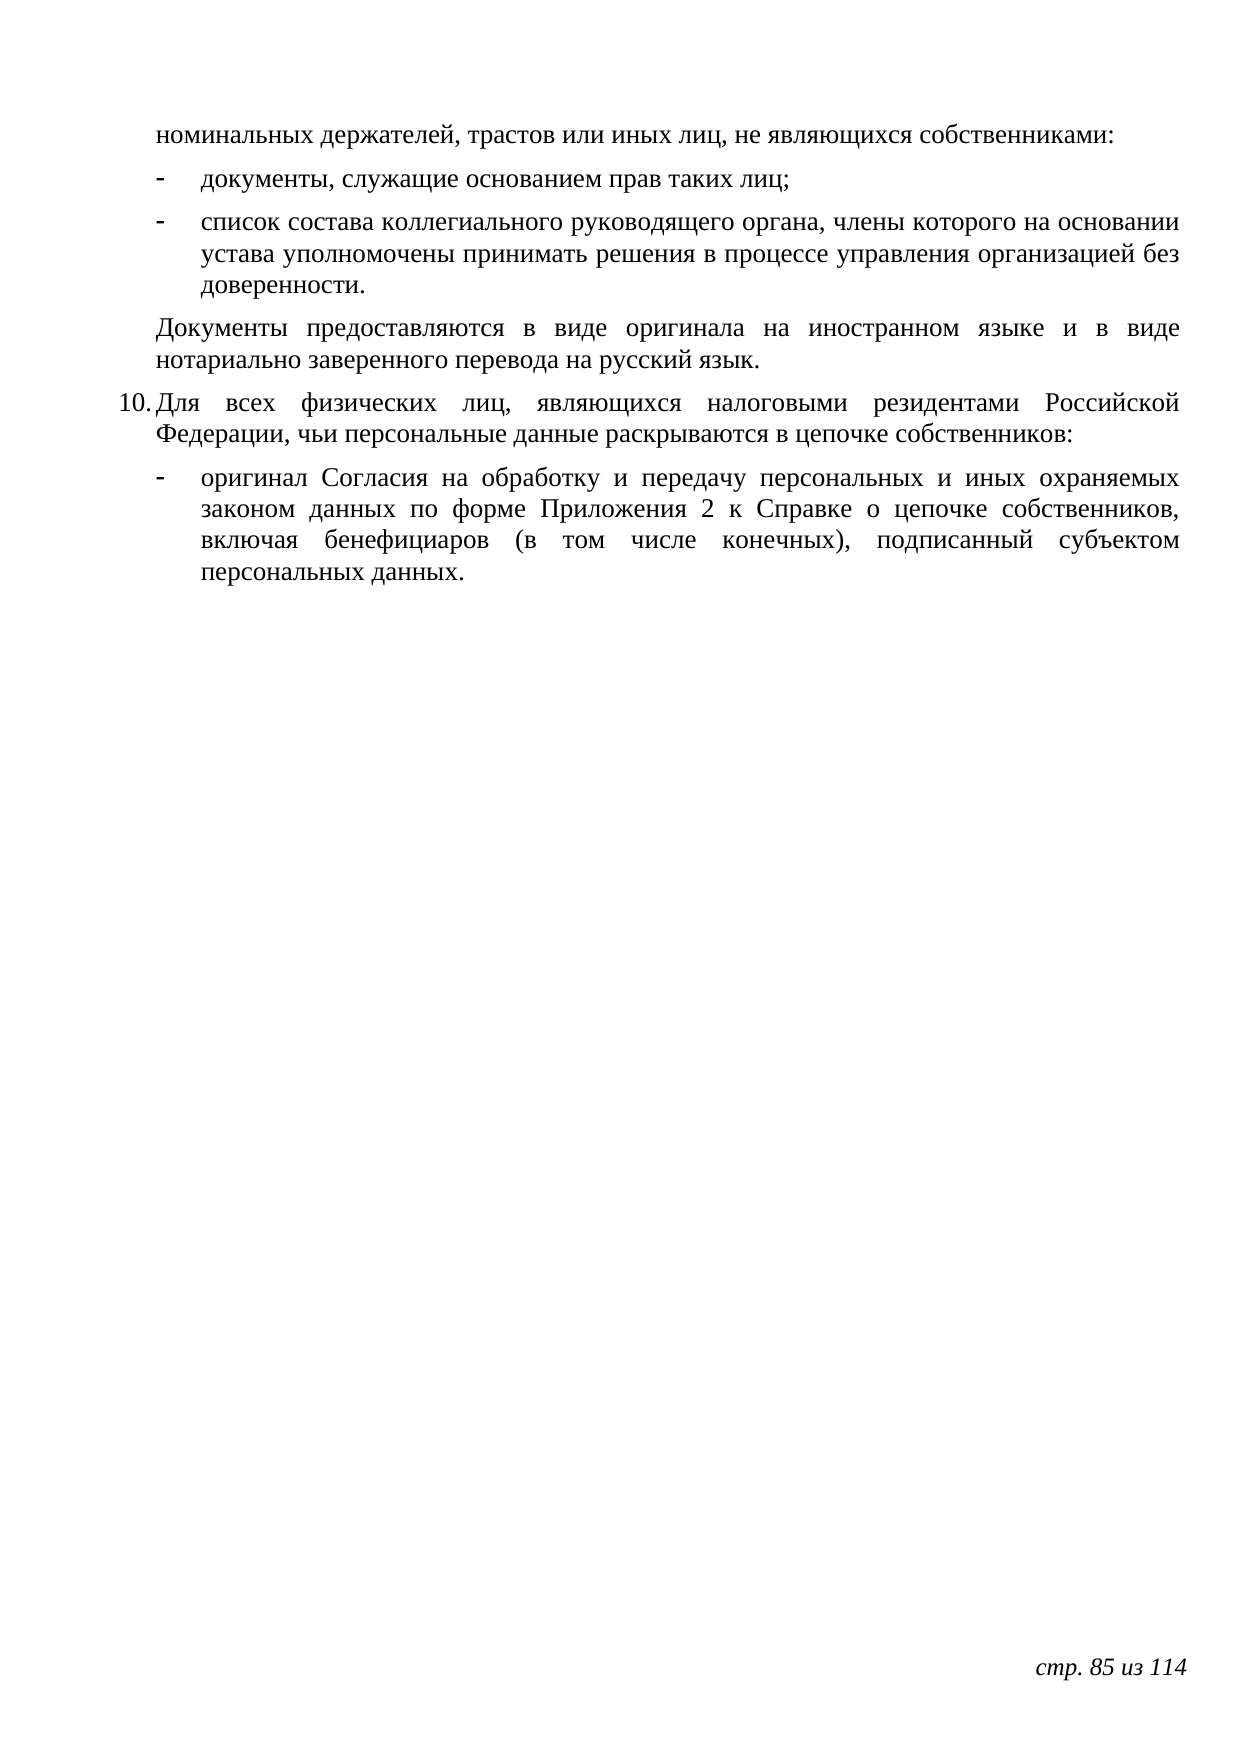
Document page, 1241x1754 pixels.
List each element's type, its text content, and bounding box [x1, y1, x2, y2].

list оригинал Согласия на обработку и передачу персональных и иных охраняемых законом данных по форме Приложения 2 к Справке о цепочке собственников, включая бенефициаров (в том числе конечных), подписанный субъектом персональных данных. [156, 461, 1181, 586]
text Документы предоставляются в виде оригинала на иностранном языке и в виде нотариально заверенного перевода на русский язык. [156, 312, 1181, 374]
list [118, 118, 1181, 149]
list список состава коллегиального руководящего органа, члены которого на основании устава уполномочены принимать решения в процессе управления организацией без доверенности. [156, 206, 1181, 299]
list Для всех физических лиц, являющихся налоговыми резидентами Российской Федерации, чьи персональные данные раскрываются в цепочке собственников: [118, 386, 1181, 449]
list документы, служащие основанием прав таких лиц; [156, 162, 1181, 193]
